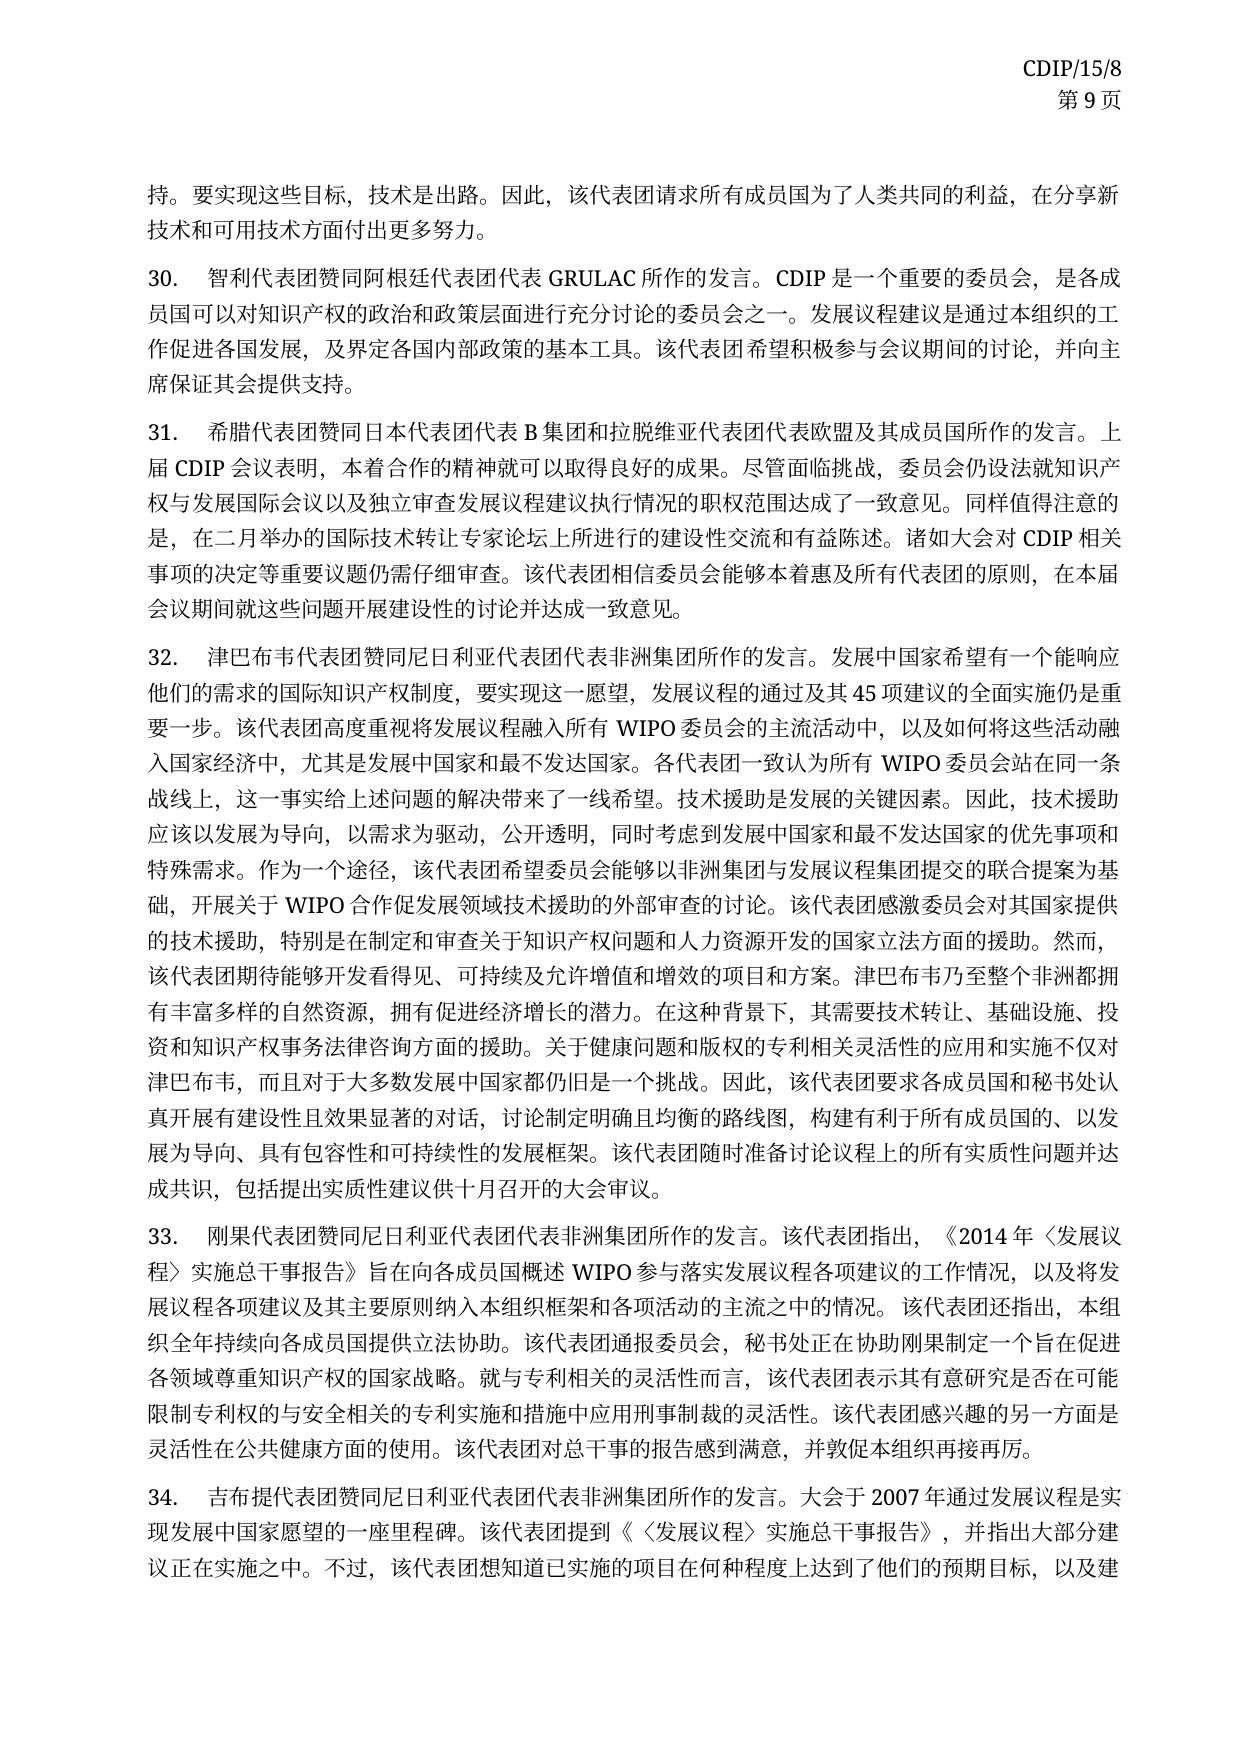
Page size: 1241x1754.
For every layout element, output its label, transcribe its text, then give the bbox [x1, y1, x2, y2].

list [148, 1476, 1122, 1582]
list . 希腊代表团赞同日本代表团代表B集团和拉脱维亚代表团代表欧盟及其成员国所作的发言。上届CDIP会议表明，本着合作的精神就可以取得良好的成果。尽管面临挑战，委员会仍设法就知识产权与发展国际会议以及独立审查发展议程建议执行情况的职权范围达成了一致意见。同样值得注意的是，在二月举办的国际技术转让专家论坛上所进行的建设性交流和有益陈述。诸如大会对CDIP相关事项的决定等重要议题仍需仔细审查。该代表团相信委员会能够本着惠及所有代表团的原则，在本届会议期间就这些问题开展建设性的讨论并达成一致意见。 [148, 412, 1122, 624]
list . 刚果代表团赞同尼日利亚代表团代表非洲集团所作的发言。该代表团指出，《2014年〈发展议程〉实施总干事报告》旨在向各成员国概述WIPO参与落实发展议程各项建议的工作情况，以及将发展议程各项建议及其主要原则纳入本组织框架和各项活动的主流之中的情况。该代表团还指出，本组织全年持续向各成员国提供立法协助。该代表团通报委员会，秘书处正在协助刚果制定一个旨在促进各领域尊重知识产权的国家战略。就与专利相关的灵活性而言，该代表团表示其有意研究是否在可能限制专利权的与安全相关的专利实施和措施中应用刑事制裁的灵活性。该代表团感兴趣的另一方面是灵活性在公共健康方面的使用。该代表团对总干事的报告感到满意，并敦促本组织再接再厉。 [148, 1216, 1122, 1464]
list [148, 174, 1122, 245]
list . 智利代表团赞同阿根廷代表团代表GRULAC所作的发言。CDIP是一个重要的委员会，是各成员国可以对知识产权的政治和政策层面进行充分讨论的委员会之一。发展议程建议是通过本组织的工作促进各国发展，及界定各国内部政策的基本工具。该代表团希望积极参与会议期间的讨论，并向主席保证其会提供支持。 [148, 257, 1122, 399]
list . 津巴布韦代表团赞同尼日利亚代表团代表非洲集团所作的发言。发展中国家希望有一个能响应他们的需求的国际知识产权制度，要实现这一愿望，发展议程的通过及其45项建议的全面实施仍是重要一步。该代表团高度重视将发展议程融入所有WIPO委员会的主流活动中，以及如何将这些活动融入国家经济中，尤其是发展中国家和最不发达国家。各代表团一致认为所有WIPO委员会站在同一条战线上，这一事实给上述问题的解决带来了一线希望。技术援助是发展的关键因素。因此，技术援助应该以发展为导向，以需求为驱动，公开透明，同时考虑到发展中国家和最不发达国家的优先事项和特殊需求。作为一个途径，该代表团希望委员会能够以非洲集团与发展议程集团提交的联合提案为基础，开展关于WIPO合作促发展领域技术援助的外部审查的讨论。该代表团感激委员会对其国家提供的技术援助，特别是在制定和审查关于知识产权问题和人力资源开发的国家立法方面的援助。然而，该代表团期待能够开发看得见、可持续及允许增值和增效的项目和方案。津巴布韦乃至整个非洲都拥有丰富多样的自然资源，拥有促进经济增长的潜力。在这种背景下，其需要技术转让、基础设施、投资和知识产权事务法律咨询方面的援助。关于健康问题和版权的专利相关灵活性的应用和实施不仅对津巴布韦，而且对于大多数发展中国家都仍旧是一个挑战。因此，该代表团要求各成员国和秘书处认真开展有建设性且效果显著的对话，讨论制定明确且均衡的路线图，构建有利于所有成员国的、以发展为导向、具有包容性和可持续性的发展框架。该代表团随时准备讨论议程上的所有实质性问题并达成共识，包括提出实质性建议供十月召开的大会审议。 [148, 637, 1122, 1203]
